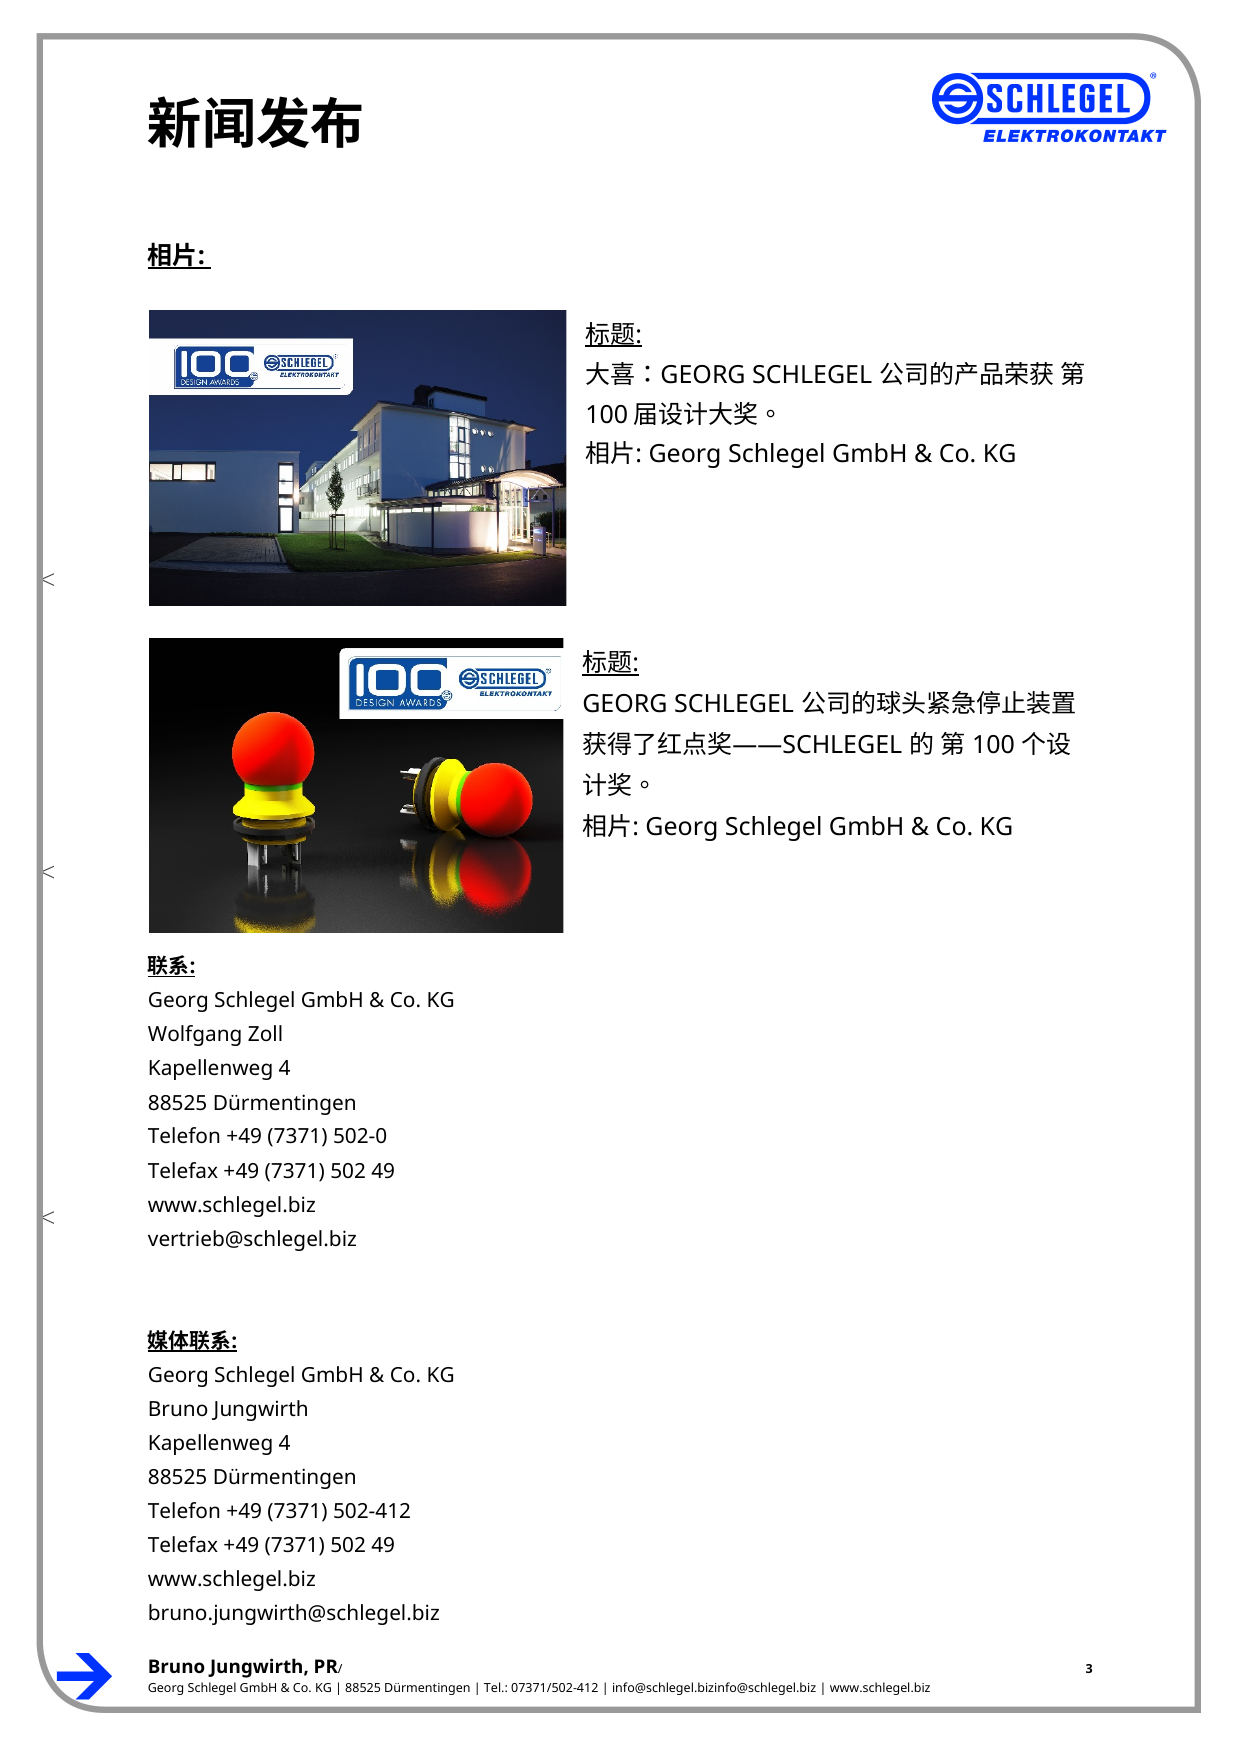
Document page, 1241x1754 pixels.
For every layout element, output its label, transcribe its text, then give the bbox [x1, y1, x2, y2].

text 大喜：GEORG SCHLEGEL 公司的产品荣获 第100届设计大奖。 [567, 357, 1093, 430]
text www.schlegel.biz [148, 1190, 1093, 1218]
text 相片: [148, 238, 1093, 272]
text www.schlegel.biz [148, 1564, 1093, 1593]
text Kapellenweg 4 [148, 1428, 1093, 1457]
text Kapellenweg 4 [148, 1053, 1093, 1082]
text Telefax +49 (7371) 502 49 [148, 1530, 1093, 1559]
text GEORG SCHLEGEL 公司的球头紧急停止装置获得了红点奖——SCHLEGEL 的 第 100 个设计奖。 [564, 686, 1093, 802]
text Telefon +49 (7371) 502-412 [148, 1496, 1093, 1525]
text Bruno Jungwirth [148, 1394, 1093, 1423]
text 媒体联系: [148, 1326, 1093, 1354]
text Wolfgang Zoll [148, 1019, 1093, 1048]
text Telefax +49 (7371) 502 49 [148, 1156, 1093, 1184]
text 88525 Dürmentingen [148, 1088, 1093, 1116]
text bruno.jungwirth@schlegel.biz [148, 1598, 1093, 1627]
text Telefon +49 (7371) 502-0 [148, 1122, 1093, 1150]
text 相片: Georg Schlegel GmbH & Co. KG [564, 808, 1093, 842]
picture [0, 0, 1239, 1749]
text 联系: [148, 951, 1093, 980]
text 88525 Dürmentingen [148, 1462, 1093, 1491]
text 标题: [567, 316, 1093, 350]
text vertrieb@schlegel.biz [148, 1224, 1093, 1252]
text 相片: Georg Schlegel GmbH & Co. KG [567, 436, 1093, 469]
text 标题: [564, 645, 1093, 679]
text Georg Schlegel GmbH & Co. KG [148, 1360, 1093, 1388]
text Georg Schlegel GmbH & Co. KG [148, 985, 1093, 1014]
